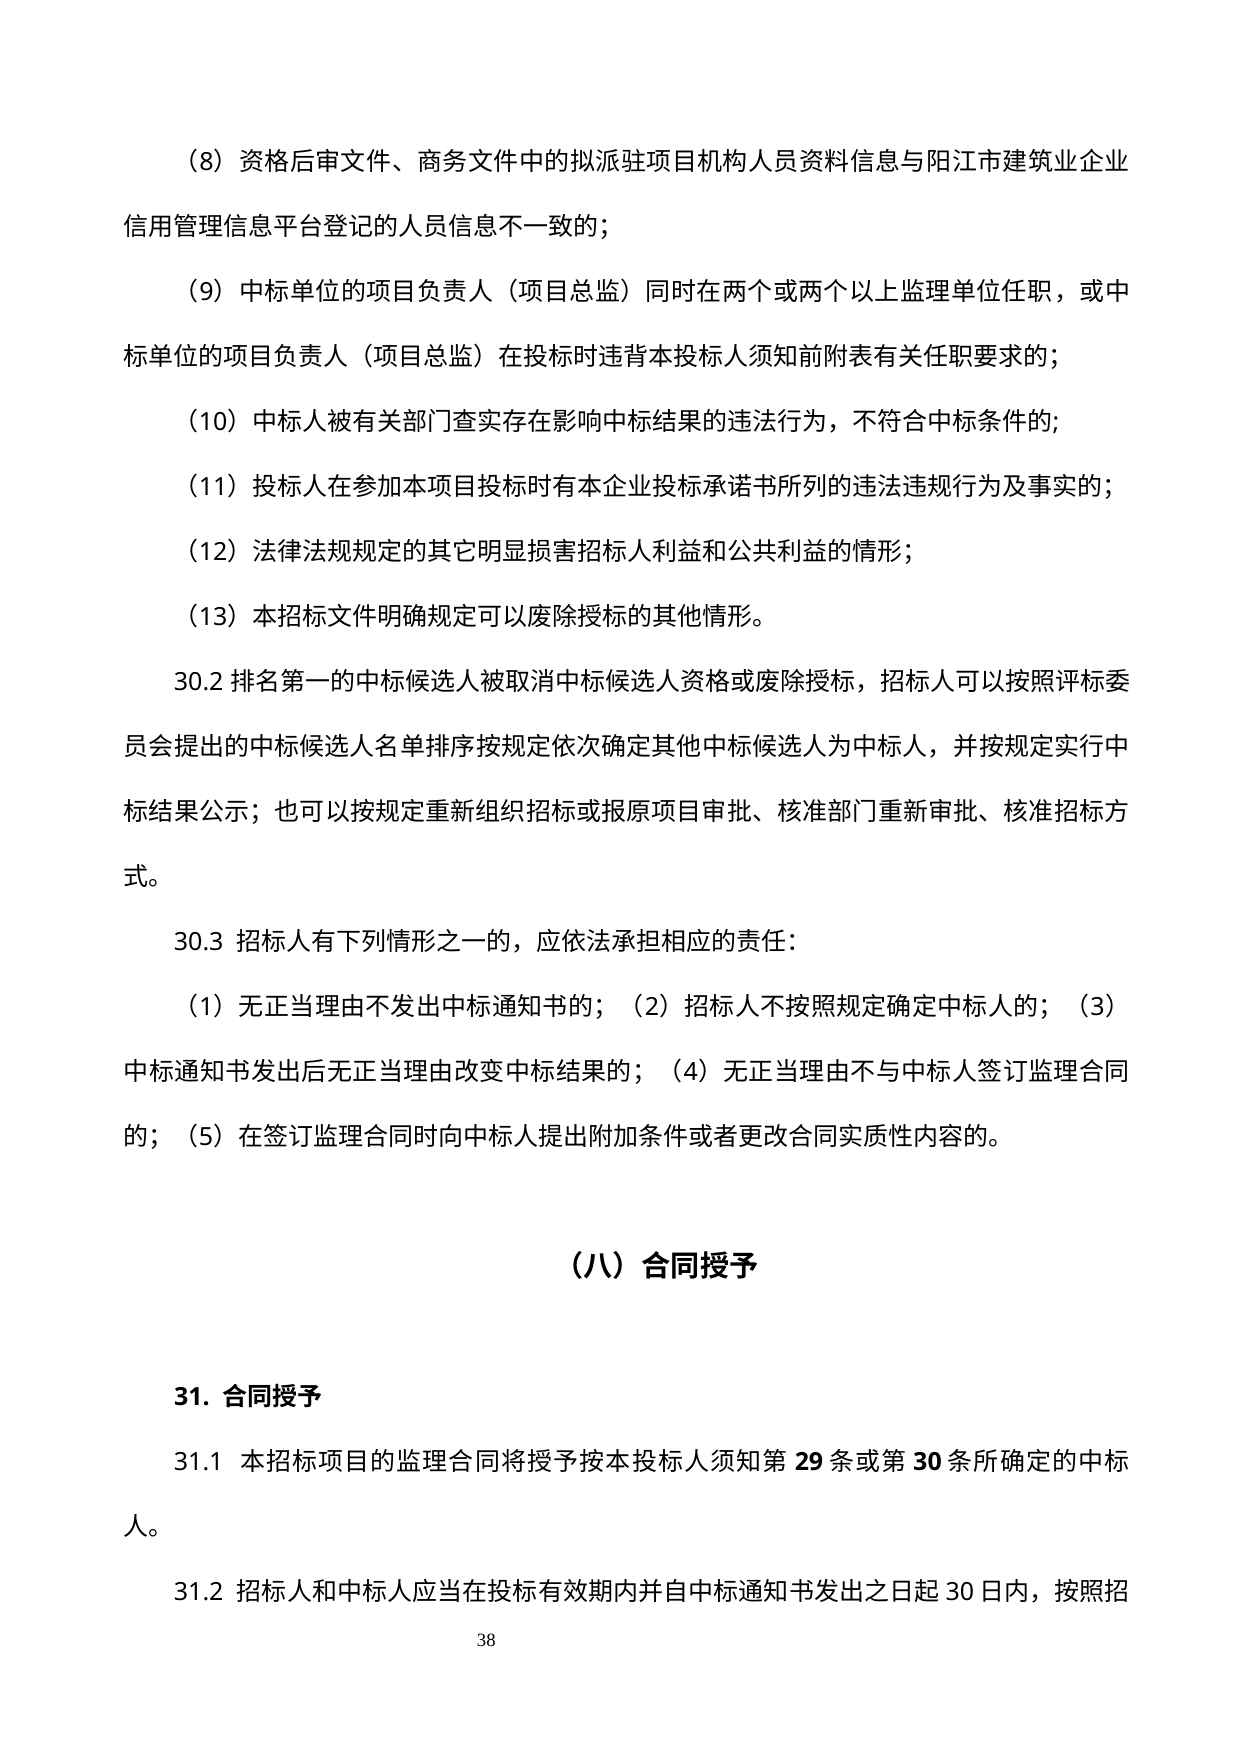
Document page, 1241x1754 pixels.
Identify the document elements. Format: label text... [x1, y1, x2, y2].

text （13）本招标文件明确规定可以废除授标的其他情形。 [124, 582, 1130, 647]
text 30.3 招标人有下列情形之一的，应依法承担相应的责任： [124, 907, 1130, 972]
text 31. 合同授予 [124, 1362, 1130, 1427]
text （12）法律法规规定的其它明显损害招标人利益和公共利益的情形； [124, 517, 1130, 582]
text （八）合同授予 [124, 1232, 1130, 1297]
text （1）无正当理由不发出中标通知书的；（2）招标人不按照规定确定中标人的；（3）中标通知书发出后无正当理由改变中标结果的；（4）无正当理由不与中标人签订监理合同的；（5）在签订监理合同时向中标人提出附加条件或者更改合同实质性内容的。 [124, 972, 1130, 1167]
text （9）中标单位的项目负责人（项目总监）同时在两个或两个以上监理单位任职，或中标单位的项目负责人（项目总监）在投标时违背本投标人须知前附表有关任职要求的； [124, 257, 1130, 387]
text （8）资格后审文件、商务文件中的拟派驻项目机构人员资料信息与阳江市建筑业企业信用管理信息平台登记的人员信息不一致的； [124, 127, 1130, 257]
text 30.2 排名第一的中标候选人被取消中标候选人资格或废除授标，招标人可以按照评标委员会提出的中标候选人名单排序按规定依次确定其他中标候选人为中标人，并按规定实行中标结果公示；也可以按规定重新组织招标或报原项目审批、核准部门重新审批、核准招标方式。 [124, 647, 1130, 907]
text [124, 1557, 1130, 1622]
text 31.1 本招标项目的监理合同将授予按本投标人须知第29条或第30条所确定的中标人。 [124, 1427, 1130, 1557]
text （11）投标人在参加本项目投标时有本企业投标承诺书所列的违法违规行为及事实的； [124, 452, 1130, 517]
text （10）中标人被有关部门查实存在影响中标结果的违法行为，不符合中标条件的; [124, 387, 1130, 452]
